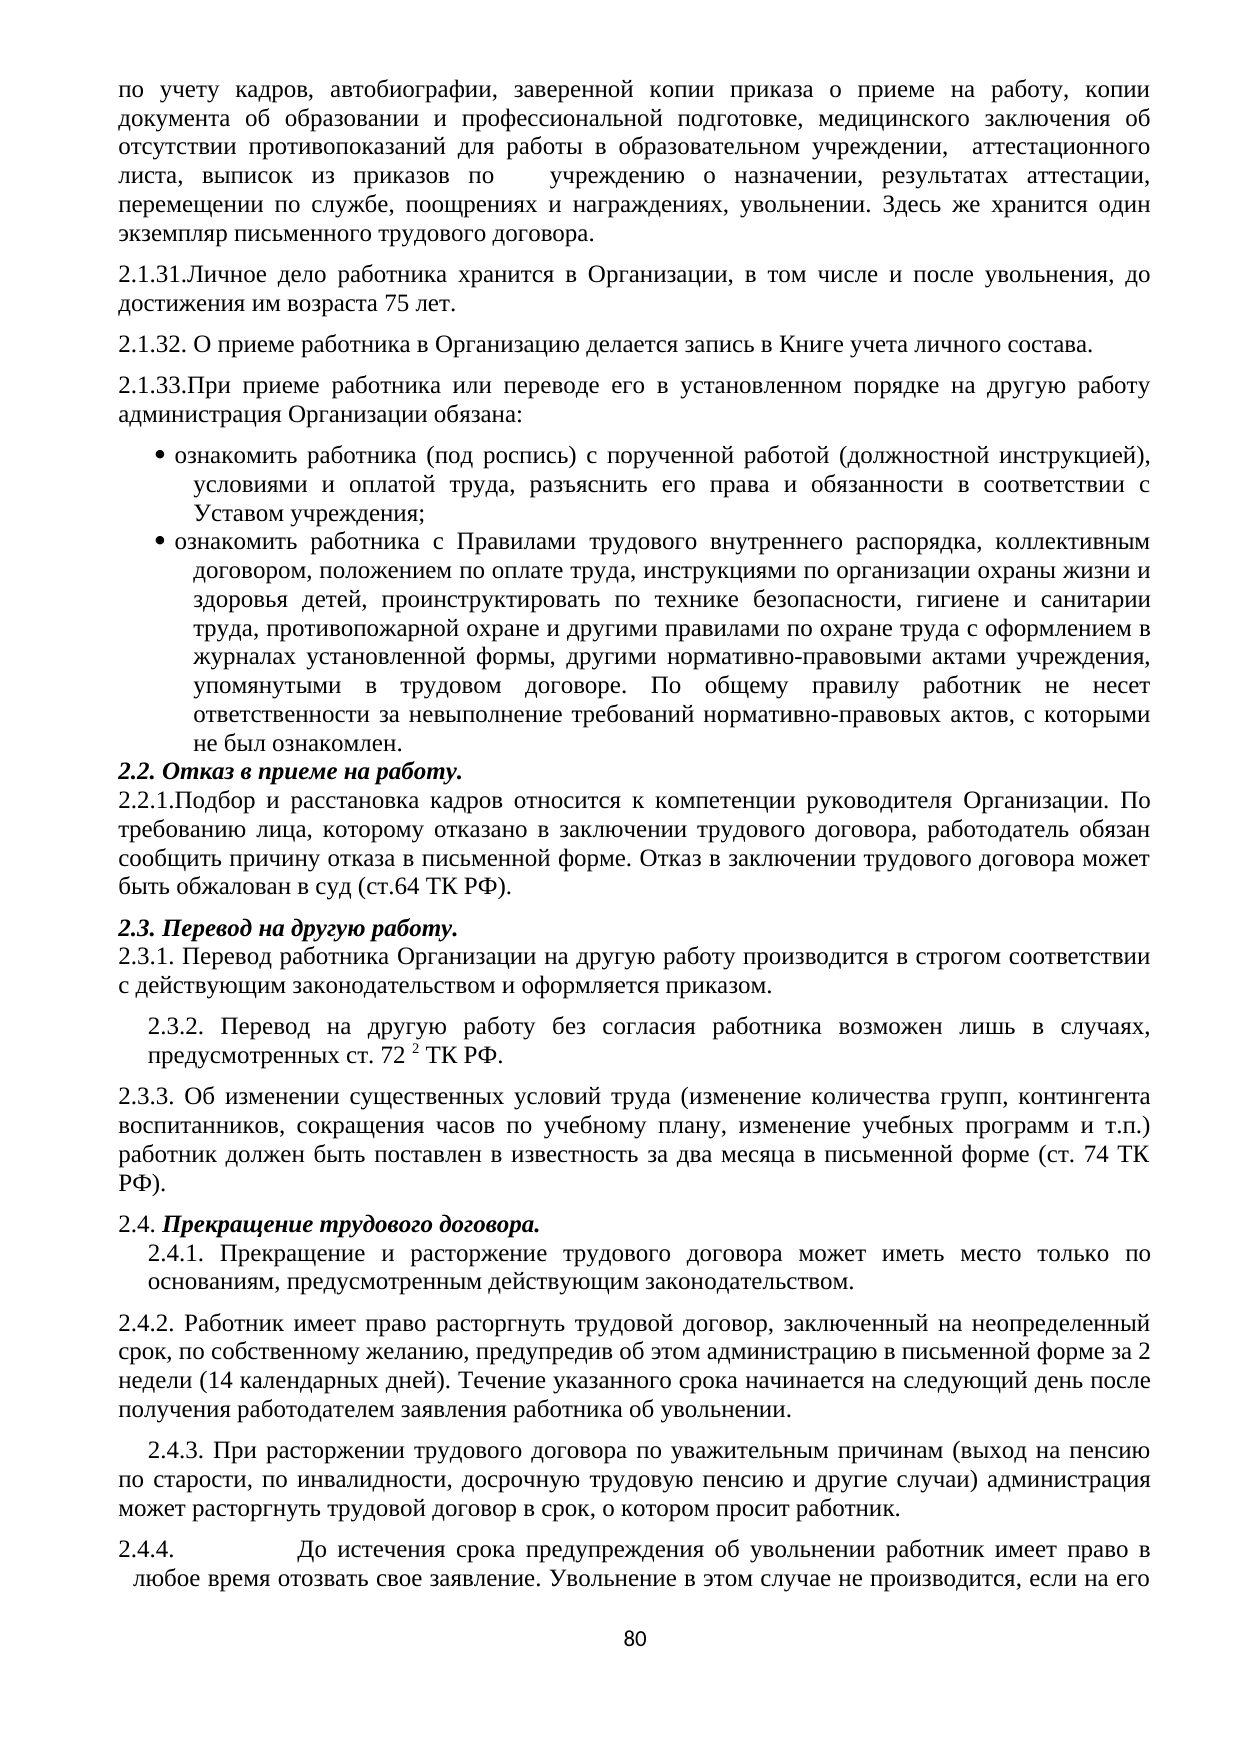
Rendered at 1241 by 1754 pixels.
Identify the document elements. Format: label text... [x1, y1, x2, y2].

text 2.2.1.Подбор и расстановка кадров относится к компетенции руководителя Организации. По требованию лица, которому отказано в заключении трудового договора, работодатель обязан сообщить причину отказа в письменной форме. Отказ в заключении трудового договора может быть обжалован в суд (ст.64 ТК РФ). [118, 785, 1152, 900]
text 2.3.2. Перевод на другую работу без согласия работника возможен лишь в случаях, предусмотренных ст. 72 2 ТК РФ. [148, 1011, 1152, 1069]
text 2.4.1. Прекращение и расторжение трудового договора может иметь место только по основаниям, предусмотренным действующим законодательством. [148, 1238, 1152, 1295]
text 2.4.3. При расторжении трудового договора по уважительным причинам (выход на пенсию по старости, по инвалидности, досрочную трудовую пенсию и другие случаи) администрация может расторгнуть трудовой договор в срок, о котором просит работник. [118, 1435, 1152, 1521]
text 2.4. Прекращение трудового договора. [118, 1209, 1152, 1238]
text 2.2. Отказ в приеме на работу. [118, 756, 1152, 785]
text 2.1.32. О приеме работника в Организацию делается запись в Книге учета личного состава. [118, 329, 1152, 358]
text 2.3.3. Об изменении существенных условий труда (изменение количества групп, контингента воспитанников, сокращения часов по учебному плану, изменение учебных программ и т.п.) работник должен быть поставлен в известность за два месяца в письменной форме (ст. 74 ТК РФ). [118, 1081, 1152, 1196]
list ознакомить работника (под роспись) с порученной работой (должностной инструкцией), условиями и оплатой труда, разъяснить его права и обязанности в соответствии с Уставом учреждения; [156, 440, 1152, 526]
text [118, 74, 1152, 246]
text 2.1.31.Личное дело работника хранится в Организации, в том числе и после увольнения, до достижения им возраста 75 лет. [118, 259, 1152, 316]
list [118, 1534, 1152, 1591]
text 2.3.1. Перевод работника Организации на другую работу производится в строгом соответствии с действующим законодательством и оформляется приказом. [118, 941, 1152, 999]
list ознакомить работника с Правилами трудового внутреннего распорядка, коллективным договором, положением по оплате труда, инструкциями по организации охраны жизни и здоровья детей, проинструктировать по технике безопасности, гигиене и санитарии труда, противопожарной охране и другими правилами по охране труда с оформлением в журналах установленной формы, другими нормативно-правовыми актами учреждения, упомянутыми в трудовом договоре. По общему правилу работник не несет ответственности за невыполнение требований нормативно-правовых актов, с которыми не был ознакомлен. [156, 526, 1152, 756]
text 2.3. Перевод на другую работу. [118, 913, 1152, 941]
text 2.4.2. Работник имеет право расторгнуть трудовой договор, заключенный на неопределенный срок, по собственному желанию, предупредив об этом администрацию в письменной форме за 2 недели (14 календарных дней). Течение указанного срока начинается на следующий день после получения работодателем заявления работника об увольнении. [118, 1308, 1152, 1423]
text 2.1.33.При приеме работника или переводе его в установленном порядке на другую работу администрация Организации обязана: [118, 370, 1152, 428]
